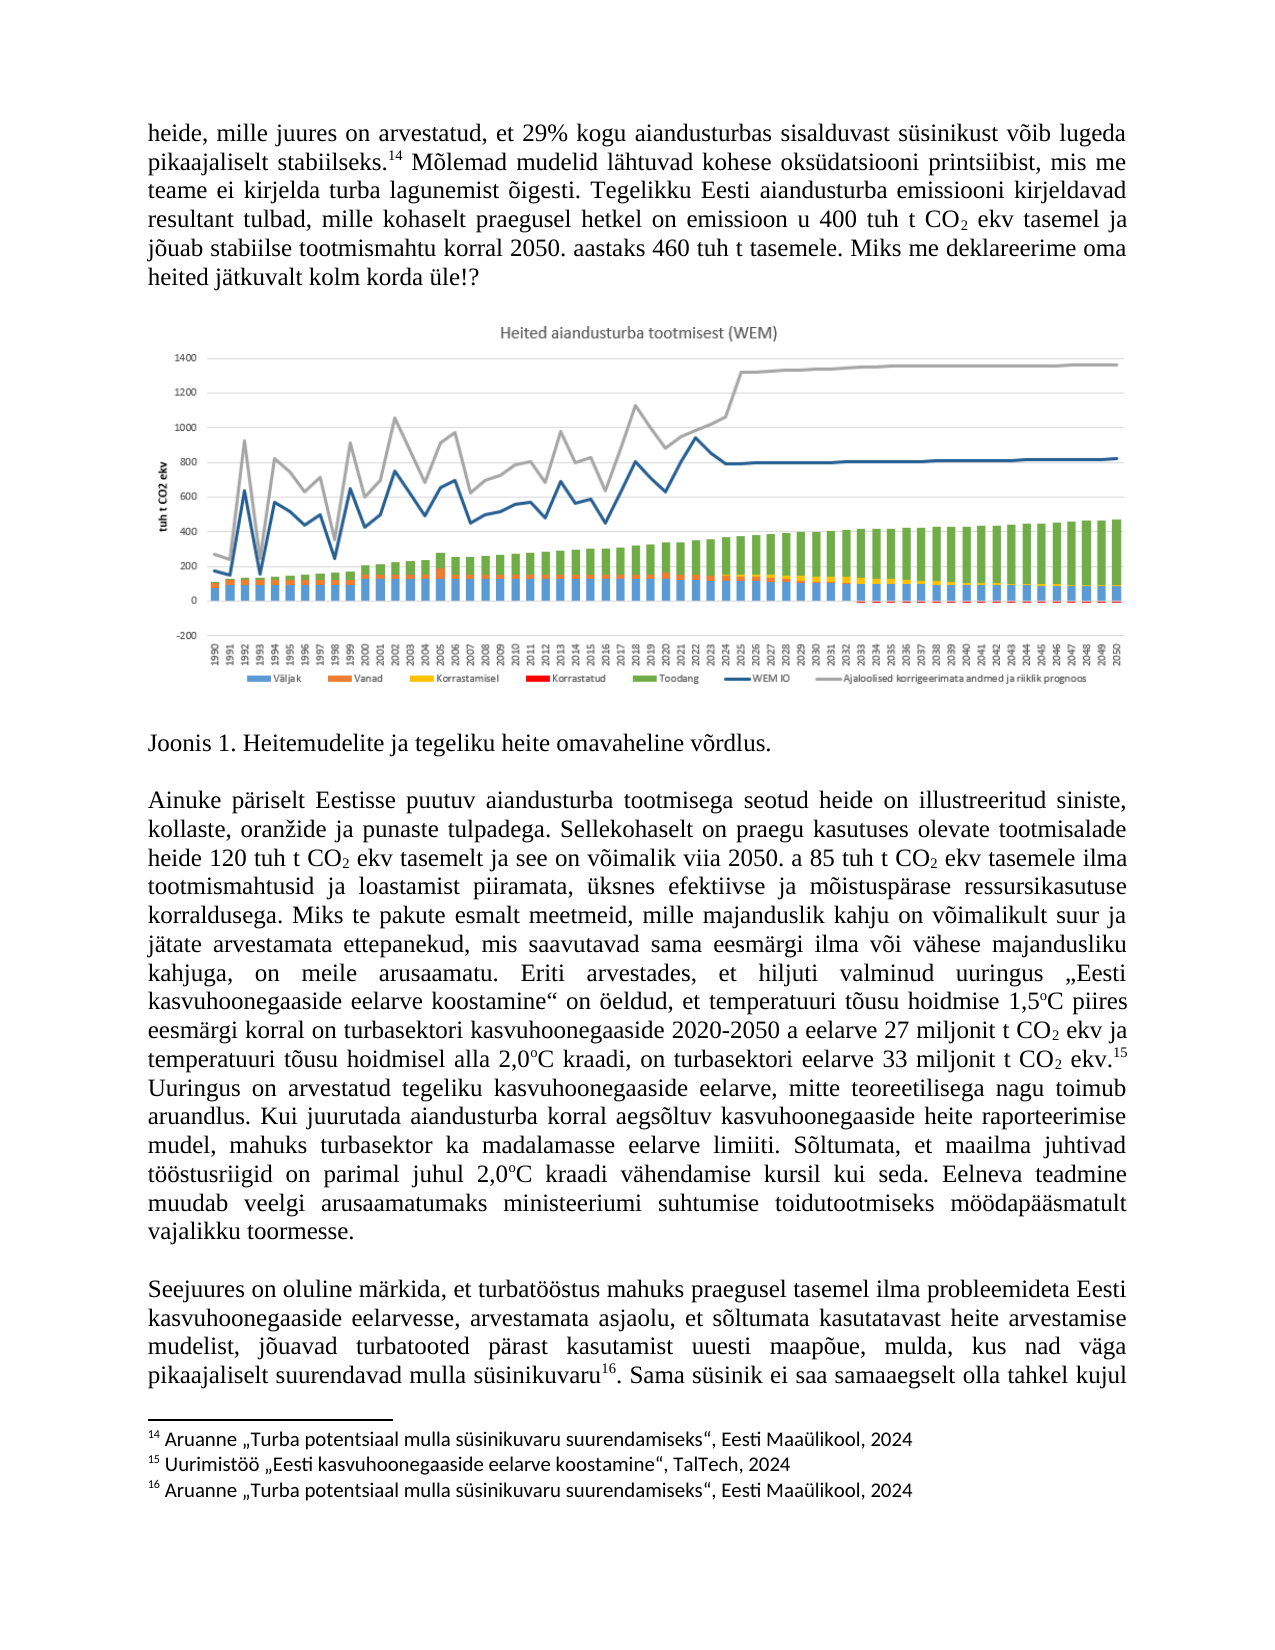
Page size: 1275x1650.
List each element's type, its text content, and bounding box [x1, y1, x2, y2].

text Joonis 1. Heitemudelite ja tegeliku heite omavaheline võrdlus. [148, 728, 1127, 756]
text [148, 118, 1127, 291]
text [148, 1274, 1127, 1389]
picture [147, 319, 1132, 699]
text Ainuke päriselt Eestisse puutuv aiandusturba tootmisega seotud heide on illustreeritud siniste, kollaste, oranžide ja punaste tulpadega. Sellekohaselt on praegu kasutuses olevate tootmisalade heide 120 tuh t CO2 ekv tasemelt ja see on võimalik viia 2050. a 85 tuh t CO2 ekv tasemele ilma tootmismahtusid ja loastamist piiramata, üksnes efektiivse ja mõistuspärase ressursikasutuse korraldusega. Miks te pakute esmalt meetmeid, mille majanduslik kahju on võimalikult suur ja jätate arvestamata ettepanekud, mis saavutavad sama eesmärgi ilma või vähese majandusliku kahjuga, on meile arusaamatu. Eriti arvestades, et hiljuti valminud uuringus „Eesti kasvuhoonegaaside eelarve koostamine“ on öeldud, et temperatuuri tõusu hoidmise 1,5oC piires eesmärgi korral on turbasektori kasvuhoonegaaside 2020-2050 a eelarve 27 miljonit t CO2 ekv ja temperatuuri tõusu hoidmisel alla 2,0oC kraadi, on turbasektori eelarve 33 miljonit t CO2 ekv. Uuringus on arvestatud tegeliku kasvuhoonegaaside eelarve, mitte teoreetilisega nagu toimub aruandlus. Kui juurutada aiandusturba korral aegsõltuv kasvuhoonegaaside heite raporteerimise mudel, mahuks turbasektor ka madalamasse eelarve limiiti. Sõltumata, et maailma juhtivad tööstusriigid on parimal juhul 2,0oC kraadi vähendamise kursil kui seda. Eelneva teadmine muudab veelgi arusaamatumaks ministeeriumi suhtumise toidutootmiseks möödapääsmatult vajalikku toormesse. [148, 785, 1127, 1245]
